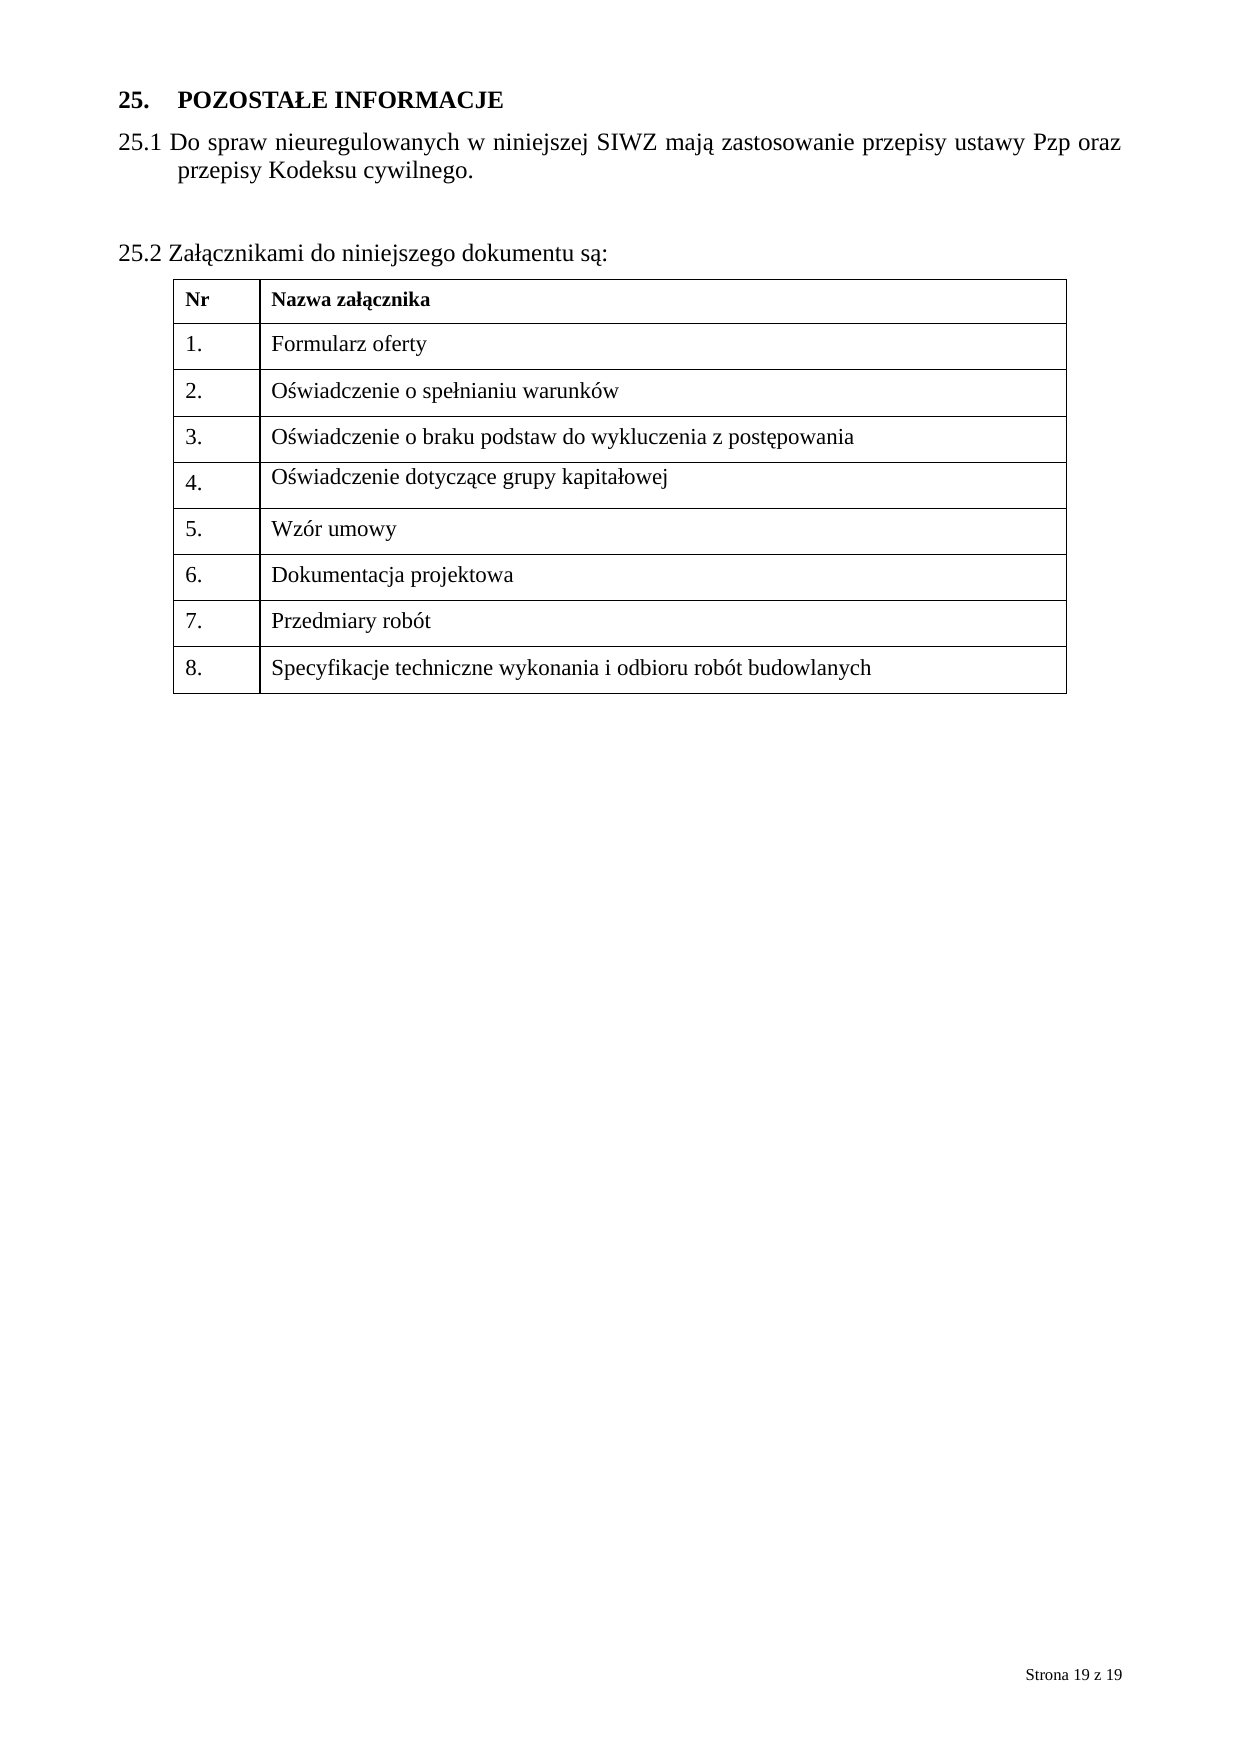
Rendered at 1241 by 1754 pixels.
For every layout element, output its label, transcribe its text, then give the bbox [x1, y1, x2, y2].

table_cell 1. [174, 324, 259, 369]
table_cell Wzór umowy [261, 509, 1066, 554]
subtitle 25.2 Załącznikami do niniejszego dokumentu są: [118, 238, 1122, 267]
subtitle Pozostałe informacje [118, 86, 1122, 114]
table_cell Dokumentacja projektowa [261, 555, 1066, 600]
table_cell 6. [174, 555, 259, 600]
table_header Nazwa załącznika [261, 280, 1066, 323]
table_cell Oświadczenie o spełnianiu warunków [261, 370, 1066, 416]
table_cell 3. [174, 417, 259, 462]
table_cell Formularz oferty [261, 324, 1066, 369]
table_cell 4. [174, 463, 259, 508]
table_cell Przedmiary robót [261, 601, 1066, 646]
table_cell Specyfikacje techniczne wykonania i odbioru robót budowlanych [261, 647, 1066, 692]
table_cell 8. [174, 647, 259, 692]
table_cell 2. [174, 370, 259, 416]
table_cell Oświadczenie dotyczące grupy kapitałowej [261, 463, 1066, 508]
table_header Nr [174, 280, 259, 323]
table_cell 5. [174, 509, 259, 554]
table_cell Oświadczenie o braku podstaw do wykluczenia z postępowania [261, 417, 1066, 462]
table_cell 7. [174, 601, 259, 646]
subtitle 25.1 Do spraw nieuregulowanych w niniejszej SIWZ mają zastosowanie przepisy ustawy Pzp oraz przepisy Kodeksu cywilnego. [118, 127, 1122, 184]
